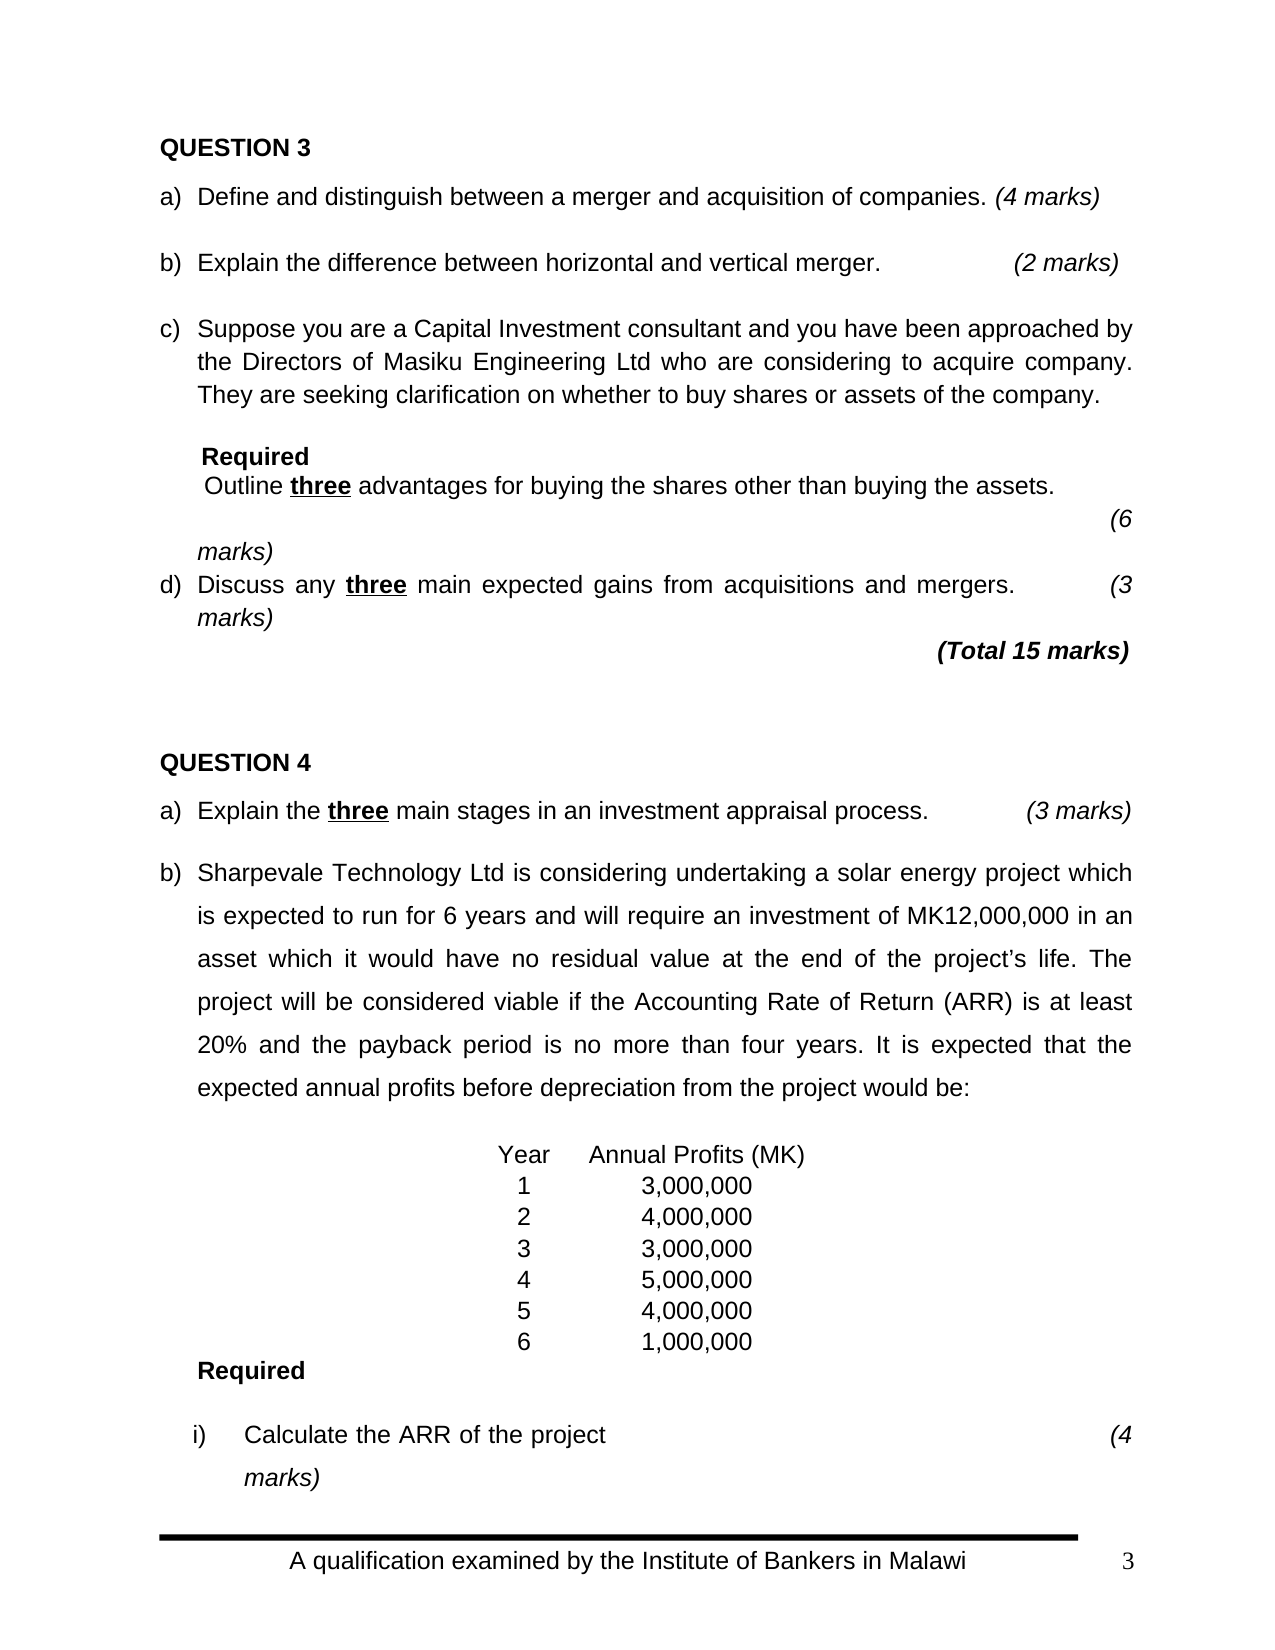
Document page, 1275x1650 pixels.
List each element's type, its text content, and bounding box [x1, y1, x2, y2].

table_cell 2 [474, 1200, 574, 1231]
list Calculate the ARR of the project (4 marks) [206, 1420, 1134, 1492]
table_cell 5,000,000 [574, 1263, 820, 1294]
table_cell 4 [474, 1263, 574, 1294]
list Explain the three main stages in an investment appraisal process. (3 marks) [159, 796, 1134, 824]
text QUESTION 4 [159, 748, 1134, 777]
table_cell 3,000,000 [574, 1169, 820, 1200]
table_header Annual Profits (MK) [574, 1138, 820, 1169]
text (Total 15 marks) [834, 636, 1134, 665]
text (6 marks) [197, 504, 1134, 566]
table_cell 1 [474, 1169, 574, 1200]
table_header Year [474, 1138, 574, 1169]
table_cell 6 [474, 1325, 574, 1356]
list Discuss any three main expected gains from acquisitions and mergers. (3 marks) [159, 570, 1134, 632]
table_cell 3,000,000 [574, 1231, 820, 1262]
text Required [159, 1356, 1134, 1385]
text QUESTION 3 [159, 132, 1134, 161]
list Sharpevale Technology Ltd is considering undertaking a solar energy project which is expected to run for 6 years and will require an investment of MK12,000,000 in an asset which it would have no residual value at the end of the project’s life. The project will be considered viable if the Accounting Rate of Return (ARR) is at least 20% and the payback period is no more than four years. It is expected that the expected annual profits before depreciation from the project would be: [159, 858, 1134, 1102]
table_cell 3 [474, 1231, 574, 1262]
table_cell 5 [474, 1294, 574, 1325]
list Define and distinguish between a merger and acquisition of companies. (4 marks) [159, 182, 1134, 211]
text Outline three advantages for buying the shares other than buying the assets. [197, 471, 1134, 499]
table_cell 1,000,000 [574, 1325, 820, 1356]
list Explain the difference between horizontal and vertical merger. (2 marks) [159, 248, 1134, 277]
table_cell 4,000,000 [574, 1200, 820, 1231]
table_cell 4,000,000 [574, 1294, 820, 1325]
text Required [159, 442, 1134, 471]
list Suppose you are a Capital Investment consultant and you have been approached by the Directors of Masiku Engineering Ltd who are considering to acquire company. They are seeking clarification on whether to buy shares or assets of the company. [159, 314, 1134, 409]
